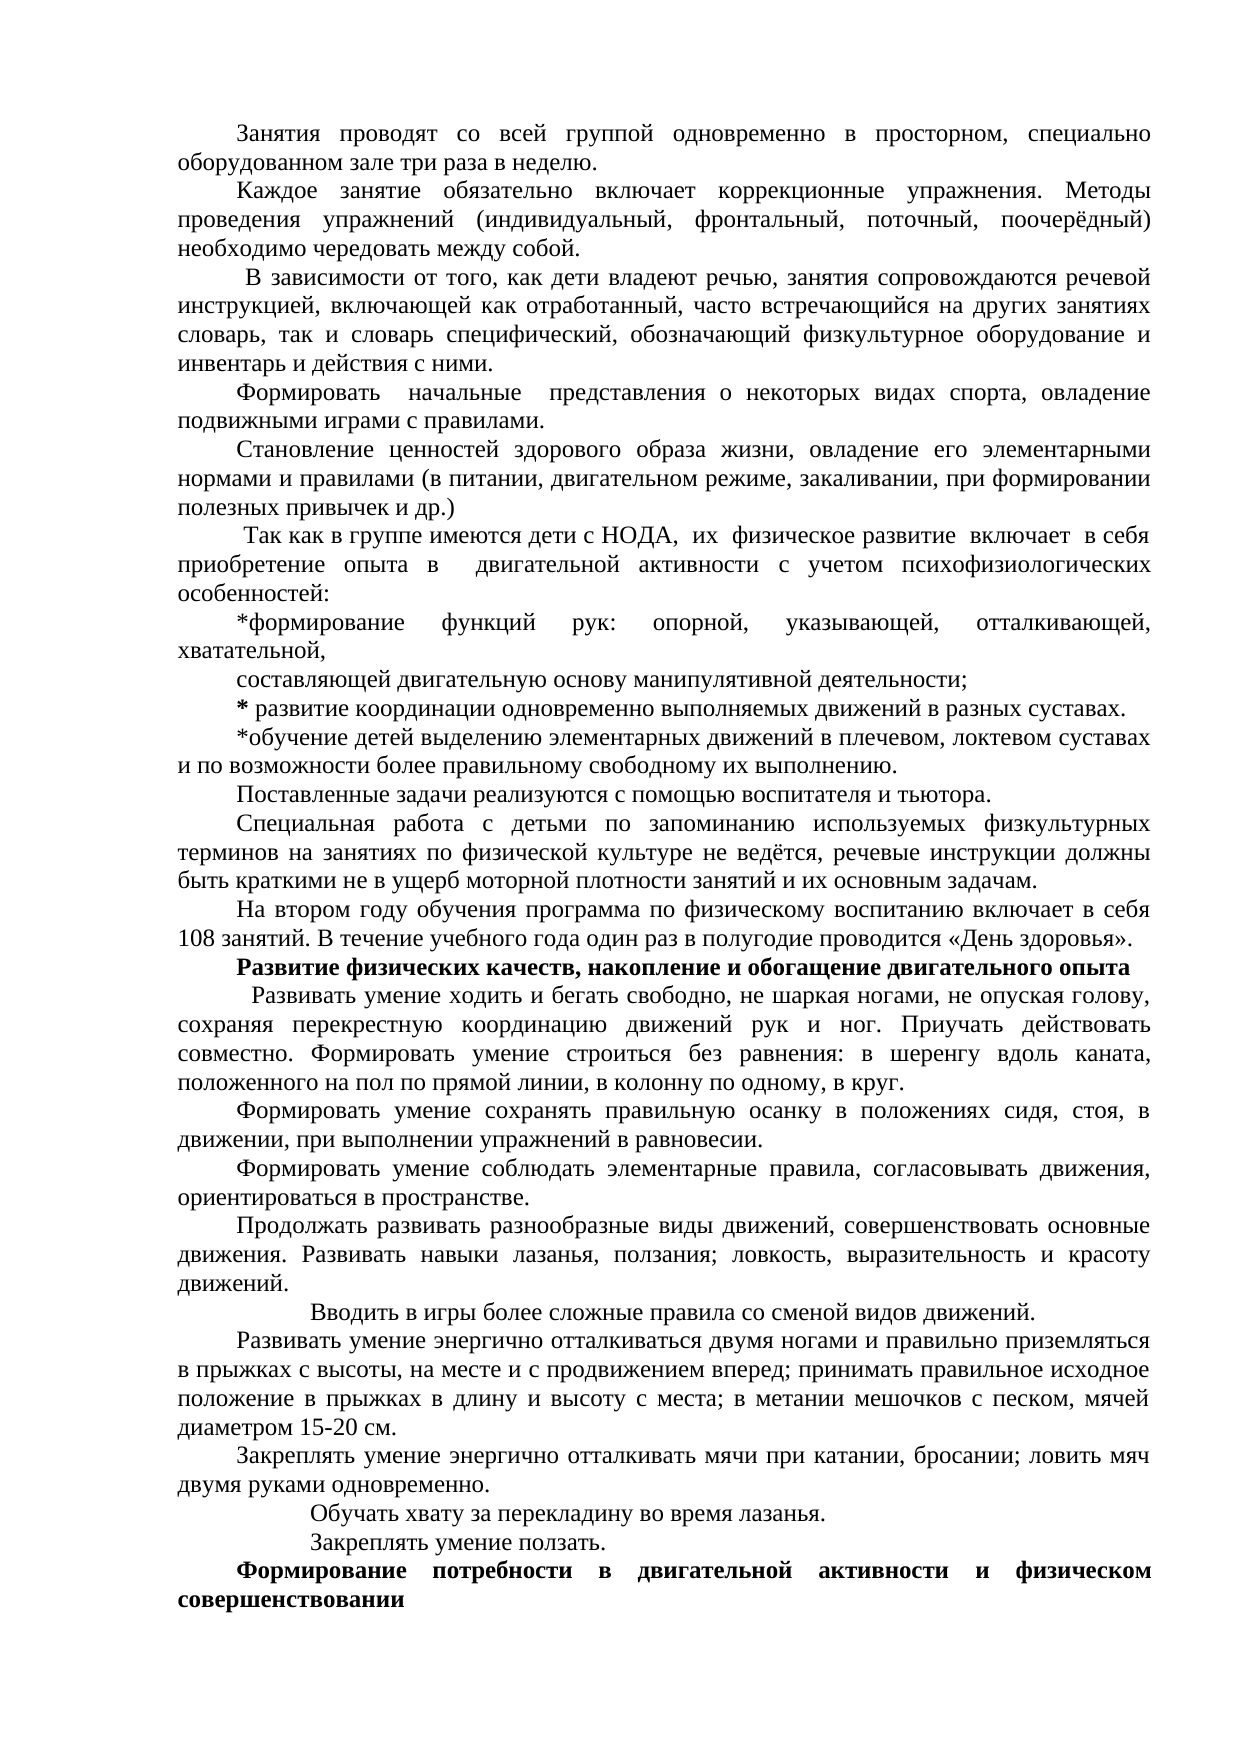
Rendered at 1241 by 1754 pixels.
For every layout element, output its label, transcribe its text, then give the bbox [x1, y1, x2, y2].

text *формирование функций рук: опорной, указывающей, отталкивающей, хватательной, [177, 607, 1152, 664]
text На втором году обучения программа по физическому воспитанию включает в себя 108 занятий. В течение учебного года один раз в полугодие проводится «День здоровья». [177, 894, 1152, 952]
text Продолжать развивать разнообразные виды движений, совершенствовать основные движения. Развивать навыки лазанья, ползания; ловкость, выразительность и красоту движений. [177, 1211, 1151, 1297]
text Обучать хвату за перекладину во время лазанья. [251, 1498, 1152, 1527]
text Развитие физических качеств, накопление и обогащение двигательного опыта [177, 952, 1152, 981]
text Становление ценностей здорового образа жизни, овладение его элементарными нормами и правилами (в питании, двигательном режиме, закаливании, при формировании полезных привычек и др.) [177, 434, 1152, 521]
text Так как в группе имеются дети с НОДА, их физическое развитие включает в себя приобретение опыта в двигательной активности с учетом психофизиологических особенностей: [177, 521, 1152, 607]
text Поставленные задачи реализуются с помощью воспитателя и тьютора. [177, 779, 1152, 808]
text Формировать умение сохранять правильную осанку в положениях сидя, стоя, в движении, при выполнении упражнений в равновесии. [177, 1096, 1151, 1153]
text Формировать умение соблюдать элементарные правила, согласовывать движения, ориентироваться в пространстве. [177, 1153, 1151, 1211]
text Каждое занятие обязательно включает коррекционные упражнения. Методы проведения упражнений (индивидуальный, фронтальный, поточный, поочерёдный) необходимо чередовать между собой. [177, 176, 1152, 262]
text Развивать умение ходить и бегать свободно, не шаркая ногами, не опуская голову, сохраняя перекрестную координацию движений рук и ног. Приучать действовать совместно. Формировать умение строиться без равнения: в шеренгу вдоль каната, положенного на пол по прямой линии, в колонну по одному, в круг. [177, 981, 1152, 1096]
text Закреплять умение ползать. [251, 1527, 1152, 1556]
text составляющей двигательную основу манипулятивной деятельности; [177, 664, 1152, 693]
text * развитие координации одновременно выполняемых движений в разных суставах. [177, 693, 1152, 722]
text Закреплять умение энергично отталкивать мячи при катании, бросании; ловить мяч двумя руками одновременно. [177, 1441, 1151, 1498]
text Занятия проводят со всей группой одновременно в просторном, специально оборудованном зале три раза в неделю. [177, 118, 1152, 176]
text Вводить в игры более сложные правила со сменой видов движений. [251, 1297, 1152, 1326]
text Формирование потребности в двигательной активности и физическом совершенствовании [177, 1556, 1152, 1613]
text Специальная работа с детьми по запоминанию используемых физкультурных терминов на занятиях по физической культуре не ведётся, речевые инструкции должны быть краткими не в ущерб моторной плотности занятий и их основным задачам. [177, 808, 1152, 894]
text Формировать начальные представления о некоторых видах спорта, овладение подвижными играми с правилами. [177, 377, 1152, 434]
text В зависимости от того, как дети владеют речью, занятия сопровождаются речевой инструкцией, включающей как отработанный, часто встречающийся на других занятиях словарь, так и словарь специфический, обозначающий физкультурное оборудование и инвентарь и действия с ними. [177, 262, 1152, 377]
text Развивать умение энергично отталкиваться двумя ногами и правильно приземляться в прыжках с высоты, на месте и с продвижением вперед; принимать правильное исходное положение в прыжках в длину и высоту с места; в метании мешочков с песком, мячей диаметром 15-20 см. [177, 1326, 1151, 1441]
text *обучение детей выделению элементарных движений в плечевом, локтевом суставах и по возможности более правильному свободному их выполнению. [177, 722, 1152, 779]
